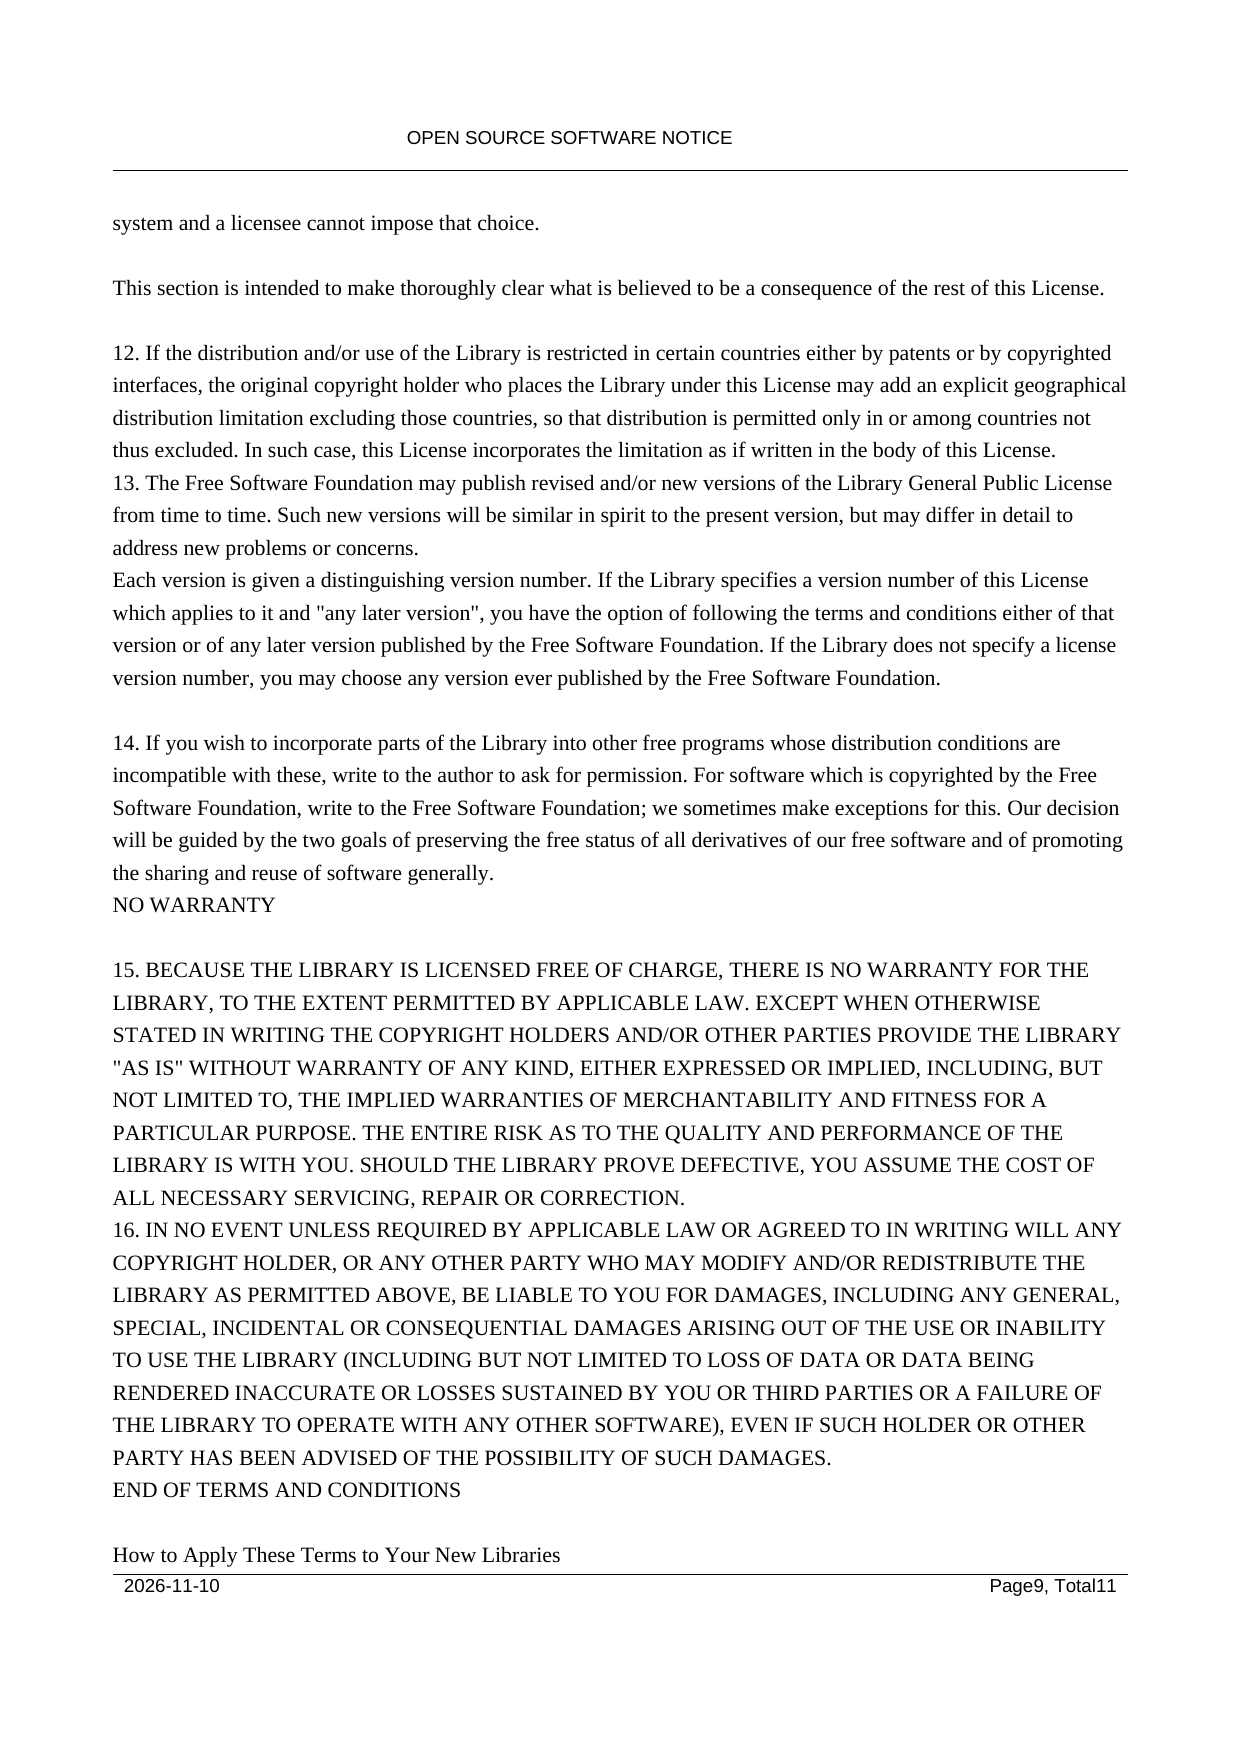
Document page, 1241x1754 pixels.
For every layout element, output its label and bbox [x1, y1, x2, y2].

text [112, 206, 1128, 1571]
